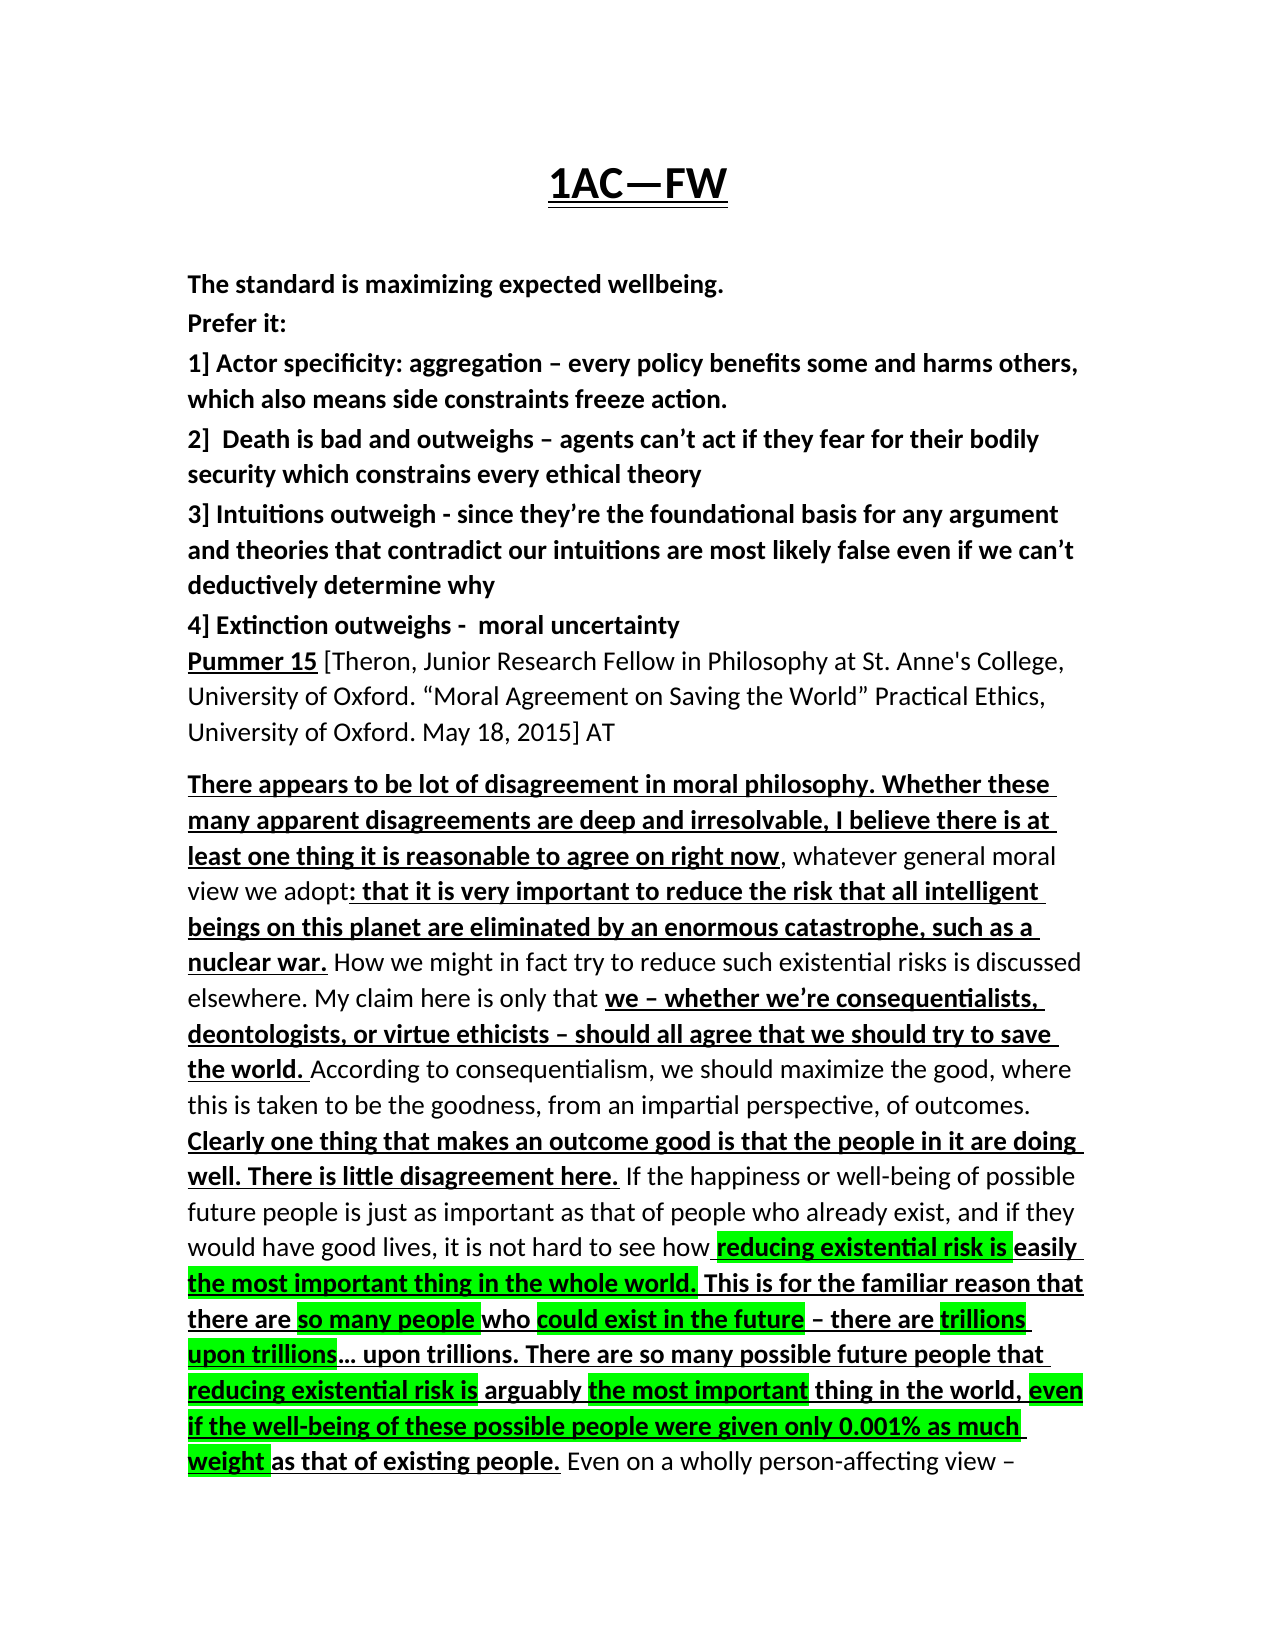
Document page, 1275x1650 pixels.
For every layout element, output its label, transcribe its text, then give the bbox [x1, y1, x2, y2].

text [187, 767, 1087, 1477]
text Pummer 15 [Theron, Junior Research Fellow in Philosophy at St. Anne's College, University of Oxford. “Moral Agreement on Saving the World” Practical Ethics, University of Oxford. May 18, 2015] AT [187, 644, 1087, 748]
subtitle 1AC—FW [187, 154, 1087, 210]
subtitle 2] Death is bad and outweighs – agents can’t act if they fear for their bodily security which constrains every ethical theory [187, 422, 1087, 490]
subtitle 1] Actor specificity: aggregation – every policy benefits some and harms others, which also means side constraints freeze action. [187, 346, 1087, 415]
subtitle The standard is maximizing expected wellbeing. [187, 267, 1087, 300]
subtitle 4] Extinction outweighs - moral uncertainty [187, 608, 1087, 641]
subtitle Prefer it: [187, 307, 1087, 339]
subtitle 3] Intuitions outweigh - since they’re the foundational basis for any argument and theories that contradict our intuitions are most likely false even if we can’t deductively determine why [187, 497, 1087, 601]
